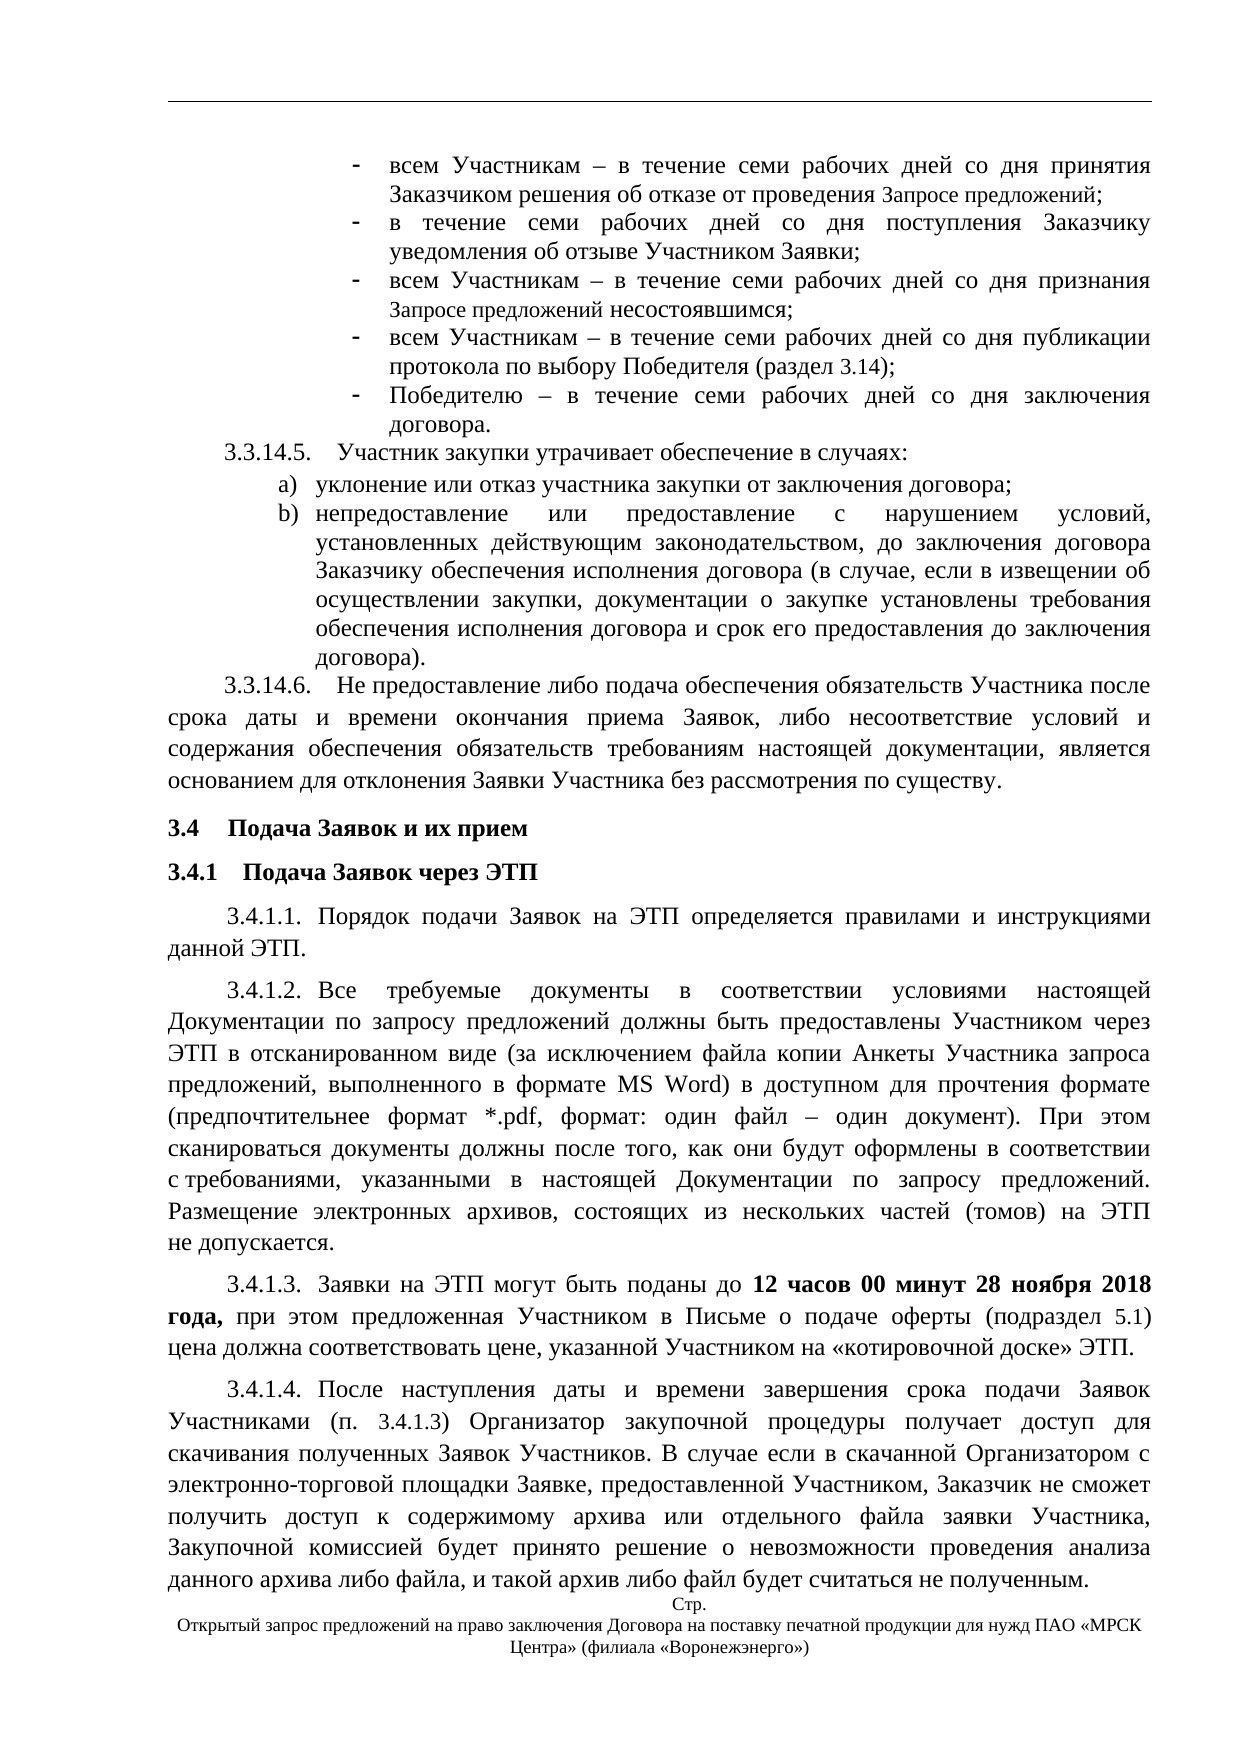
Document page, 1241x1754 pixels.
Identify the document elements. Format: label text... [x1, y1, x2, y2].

list Все требуемые документы в соответствии условиями настоящей Документации по запросу предложений должны быть предоставлены Участником через ЭТП в отсканированном виде (за исключением файла копии Анкеты Участника запроса предложений, выполненного в формате MS Word) в доступном для прочтения формате (предпочтительнее формат *.pdf, формат: один файл – один документ). При этом сканироваться документы должны после того, как они будут оформлены в соответствии с требованиями, указанными в настоящей Документации по запросу предложений. Размещение электронных архивов, состоящих из нескольких частей (томов) на ЭТП не допускается. [168, 975, 1152, 1256]
subtitle Подача Заявок через ЭТП [168, 857, 1152, 886]
list всем Участникам – в течение семи рабочих дней со дня признания Запросе предложений несостоявшимся; [352, 265, 1152, 322]
list Победителю – в течение семи рабочих дней со дня заключения договора. [352, 380, 1152, 437]
list всем Участникам – в течение семи рабочих дней со дня принятия Заказчиком решения об отказе от проведения Запросе предложений; [352, 150, 1152, 207]
list в течение семи рабочих дней со дня поступления Заказчику уведомления об отзыве Участником Заявки; [352, 207, 1152, 265]
list Порядок подачи Заявок на ЭТП определяется правилами и инструкциями данной ЭТП. [168, 901, 1152, 962]
list Участник закупки утрачивает обеспечение в случаях: [168, 437, 1152, 466]
list Заявки на ЭТП могут быть поданы до 12 часов 00 минут 28 ноября 2018 года, при этом предложенная Участником в Письме о подаче оферты (подраздел 5.1) цена должна соответствовать цене, указанной Участником на «котировочной доске» ЭТП. [168, 1269, 1152, 1361]
list После наступления даты и времени завершения срока подачи Заявок Участниками (п. 3.4.1.3) Организатор закупочной процедуры получает доступ для скачивания полученных Заявок Участников. В случае если в скачанной Организатором с электронно-торговой площадки Заявке, предоставленной Участником, Заказчик не сможет получить доступ к содержимому архива или отдельного файла заявки Участника, Закупочной комиссией будет принято решение о невозможности проведения анализа данного архива либо файла, и такой архив либо файл будет считаться не полученным. [168, 1374, 1152, 1593]
list уклонение или отказ участника закупки от заключения договора; [278, 469, 1152, 498]
list всем Участникам – в течение семи рабочих дней со дня публикации протокола по выбору Победителя (раздел 3.14); [352, 322, 1152, 380]
list Не предоставление либо подача обеспечения обязательств Участника после срока даты и времени окончания приема Заявок, либо несоответствие условий и содержания обеспечения обязательств требованиям настоящей документации, является основанием для отклонения Заявки Участника без рассмотрения по существу. [168, 670, 1152, 794]
subtitle Подача Заявок и их прием [168, 813, 1152, 842]
list непредоставление или предоставление с нарушением условий, установленных действующим законодательством, до заключения договора Заказчику обеспечения исполнения договора (в случае, если в извещении об осуществлении закупки, документации о закупке установлены требования обеспечения исполнения договора и срок его предоставления до заключения договора). [278, 498, 1152, 670]
